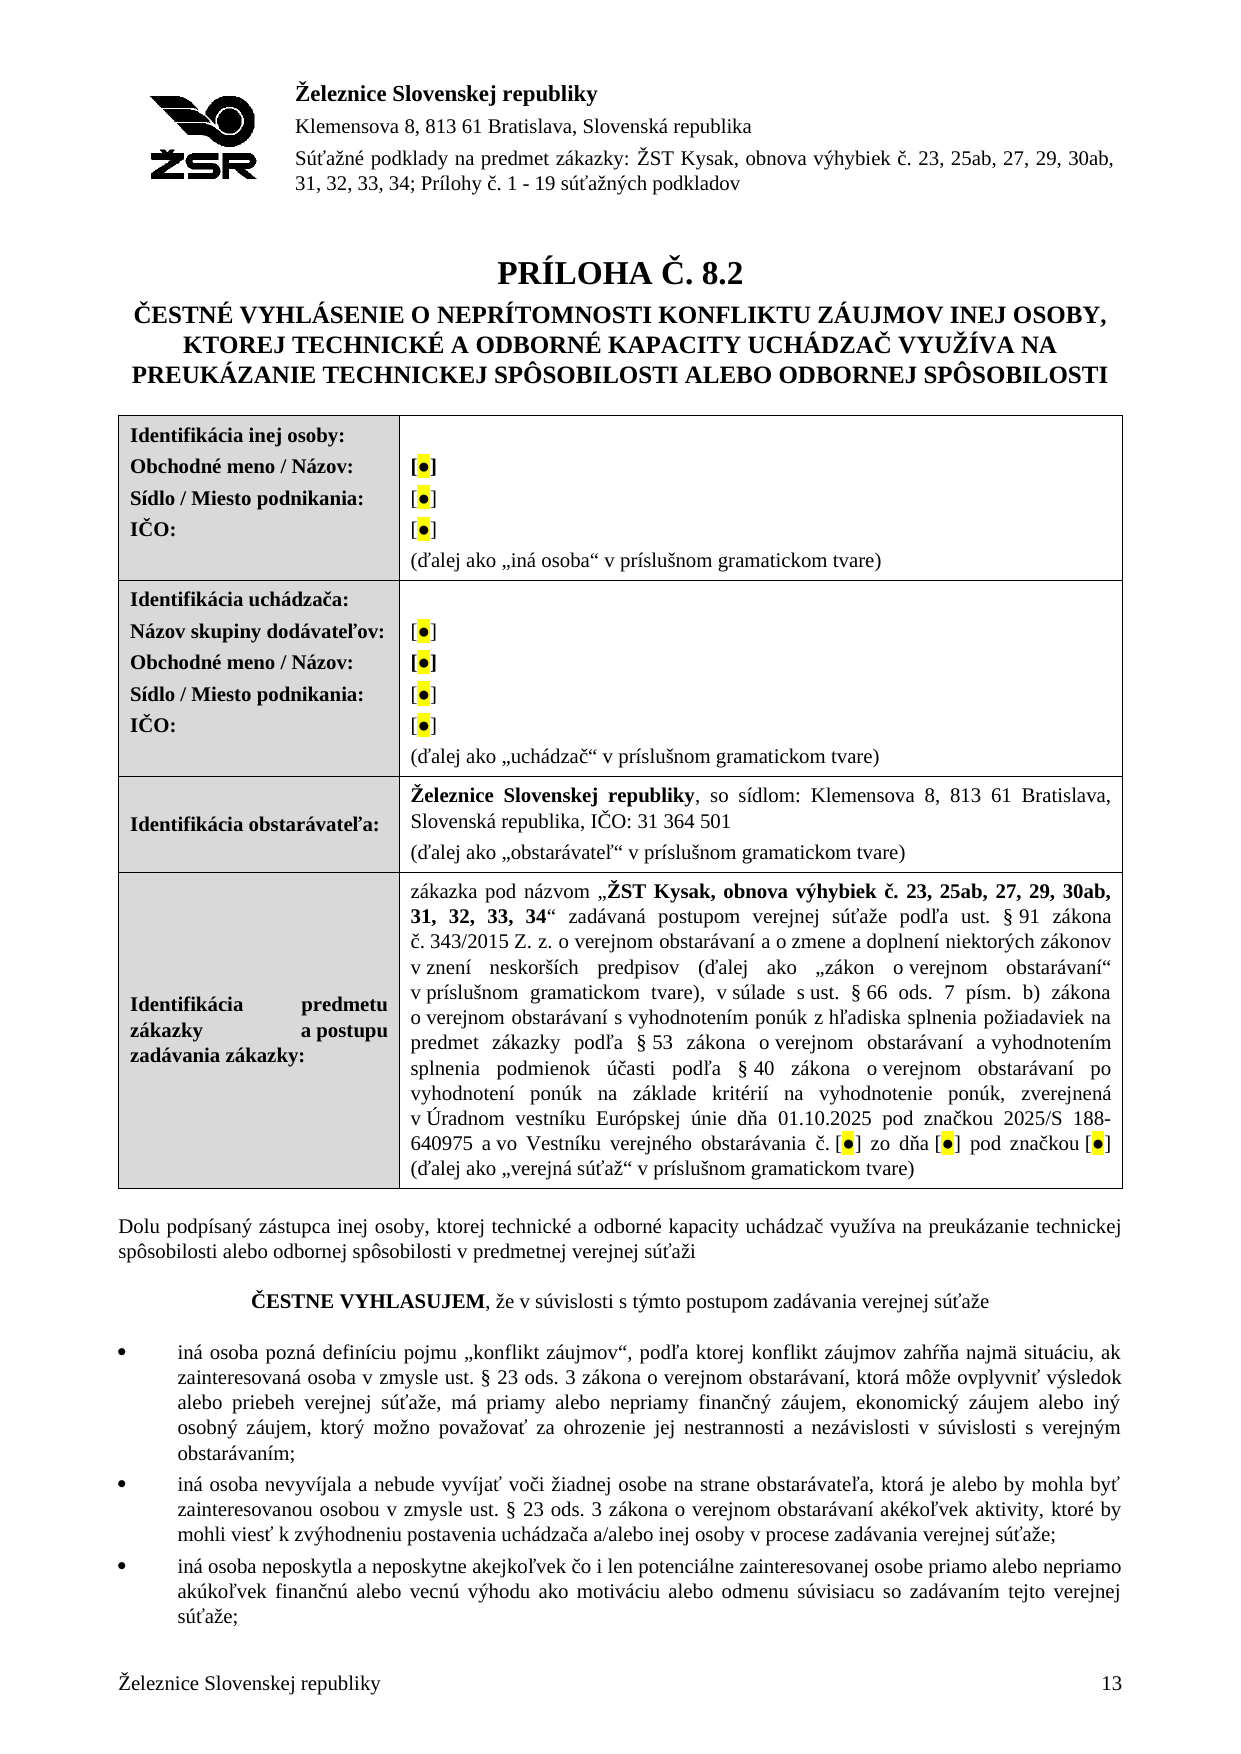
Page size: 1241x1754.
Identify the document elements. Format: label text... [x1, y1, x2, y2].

picture [149, 96, 257, 179]
table_cell Identifikácia obstarávateľa: [119, 777, 399, 872]
list iná osoba nevyvíjala a nebude vyvíjať voči žiadnej osobe na strane obstarávateľa, ktorá je alebo by mohla byť zainteresovanou osobou v zmysle ust. § 23 ods. 3 zákona o verejnom obstarávaní akékoľvek aktivity, ktoré by mohli viesť k zvýhodneniu postavenia uchádzača a/alebo inej osoby v procese zadávania verejnej súťaže; [118, 1472, 1122, 1546]
table_cell [●] [●] [●] [●] (ďalej ako „uchádzač“ v príslušnom gramatickom tvare) [400, 581, 1122, 776]
table_cell Železnice Slovenskej republiky, so sídlom: Klemensova 8, 813 61 Bratislava, Slovenská republika, IČO: 31 364 501 (ďalej ako „obstarávateľ“ v príslušnom gramatickom tvare) [400, 777, 1122, 872]
subtitle PRÍLOHA Č. 8.2 [118, 253, 1122, 292]
table_cell Identifikácia predmetu zákazky a postupu zadávania zákazky: [119, 873, 399, 1188]
table_cell zákazka pod názvom „ŽST Kysak, obnova výhybiek č. 23, 25ab, 27, 29, 30ab, 31, 32, 33, 34“ zadávaná postupom verejnej súťaže podľa ust. § 91 zákona č. 343/2015 Z. z. o verejnom obstarávaní a o zmene a doplnení niektorých zákonov v znení neskorších predpisov (ďalej ako „zákon o verejnom obstarávaní“ v príslušnom gramatickom tvare), v súlade s ust. § 66 ods. 7 písm. b) zákona o verejnom obstarávaní s vyhodnotením ponúk z hľadiska splnenia požiadaviek na predmet zákazky podľa § 53 zákona o verejnom obstarávaní a vyhodnotením splnenia podmienok účasti podľa § 40 zákona o verejnom obstarávaní po vyhodnotení ponúk na základe kritérií na vyhodnotenie ponúk, zverejnená v Úradnom vestníku Európskej únie dňa 01.10.2025 pod značkou 2025/S 188-640975 a vo Vestníku verejného obstarávania č. [●] zo dňa [●] pod značkou [●] (ďalej ako „verejná súťaž“ v príslušnom gramatickom tvare) [400, 873, 1122, 1188]
subtitle ČESTNÉ VYHLÁSENIE O NEPRÍTOMNOSTI KONFLIKTU ZÁUJMOV INEJ OSOBY, KTOREJ TECHNICKÉ A ODBORNÉ KAPACITY UCHÁDZAČ VYUŽÍVA NA PREUKÁZANIE TECHNICKEJ SPÔSOBILOSTI ALEBO ODBORNEJ SPÔSOBILOSTI [118, 300, 1122, 389]
text ČESTNE VYHLASUJEM, že v súvislosti s týmto postupom zadávania verejnej súťaže [118, 1289, 1122, 1313]
list iná osoba neposkytla a neposkytne akejkoľvek čo i len potenciálne zainteresovanej osobe priamo alebo nepriamo akúkoľvek finančnú alebo vecnú výhodu ako motiváciu alebo odmenu súvisiacu so zadávaním tejto verejnej súťaže; [118, 1554, 1122, 1628]
text Dolu podpísaný zástupca inej osoby, ktorej technické a odborné kapacity uchádzač využíva na preukázanie technickej spôsobilosti alebo odbornej spôsobilosti v predmetnej verejnej súťaži [118, 1214, 1122, 1263]
table_header [●] [●] [●] (ďalej ako „iná osoba“ v príslušnom gramatickom tvare) [400, 416, 1122, 580]
table_header Identifikácia inej osoby: Obchodné meno / Názov: Sídlo / Miesto podnikania: IČO: [119, 416, 399, 580]
list iná osoba pozná definíciu pojmu „konflikt záujmov“, podľa ktorej konflikt záujmov zahŕňa najmä situáciu, ak zainteresovaná osoba v zmysle ust. § 23 ods. 3 zákona o verejnom obstarávaní, ktorá môže ovplyvniť výsledok alebo priebeh verejnej súťaže, má priamy alebo nepriamy finančný záujem, ekonomický záujem alebo iný osobný záujem, ktorý možno považovať za ohrozenie jej nestrannosti a nezávislosti v súvislosti s verejným obstarávaním; [118, 1339, 1122, 1464]
table_cell Identifikácia uchádzača: Názov skupiny dodávateľov: Obchodné meno / Názov: Sídlo / Miesto podnikania: IČO: [119, 581, 399, 776]
